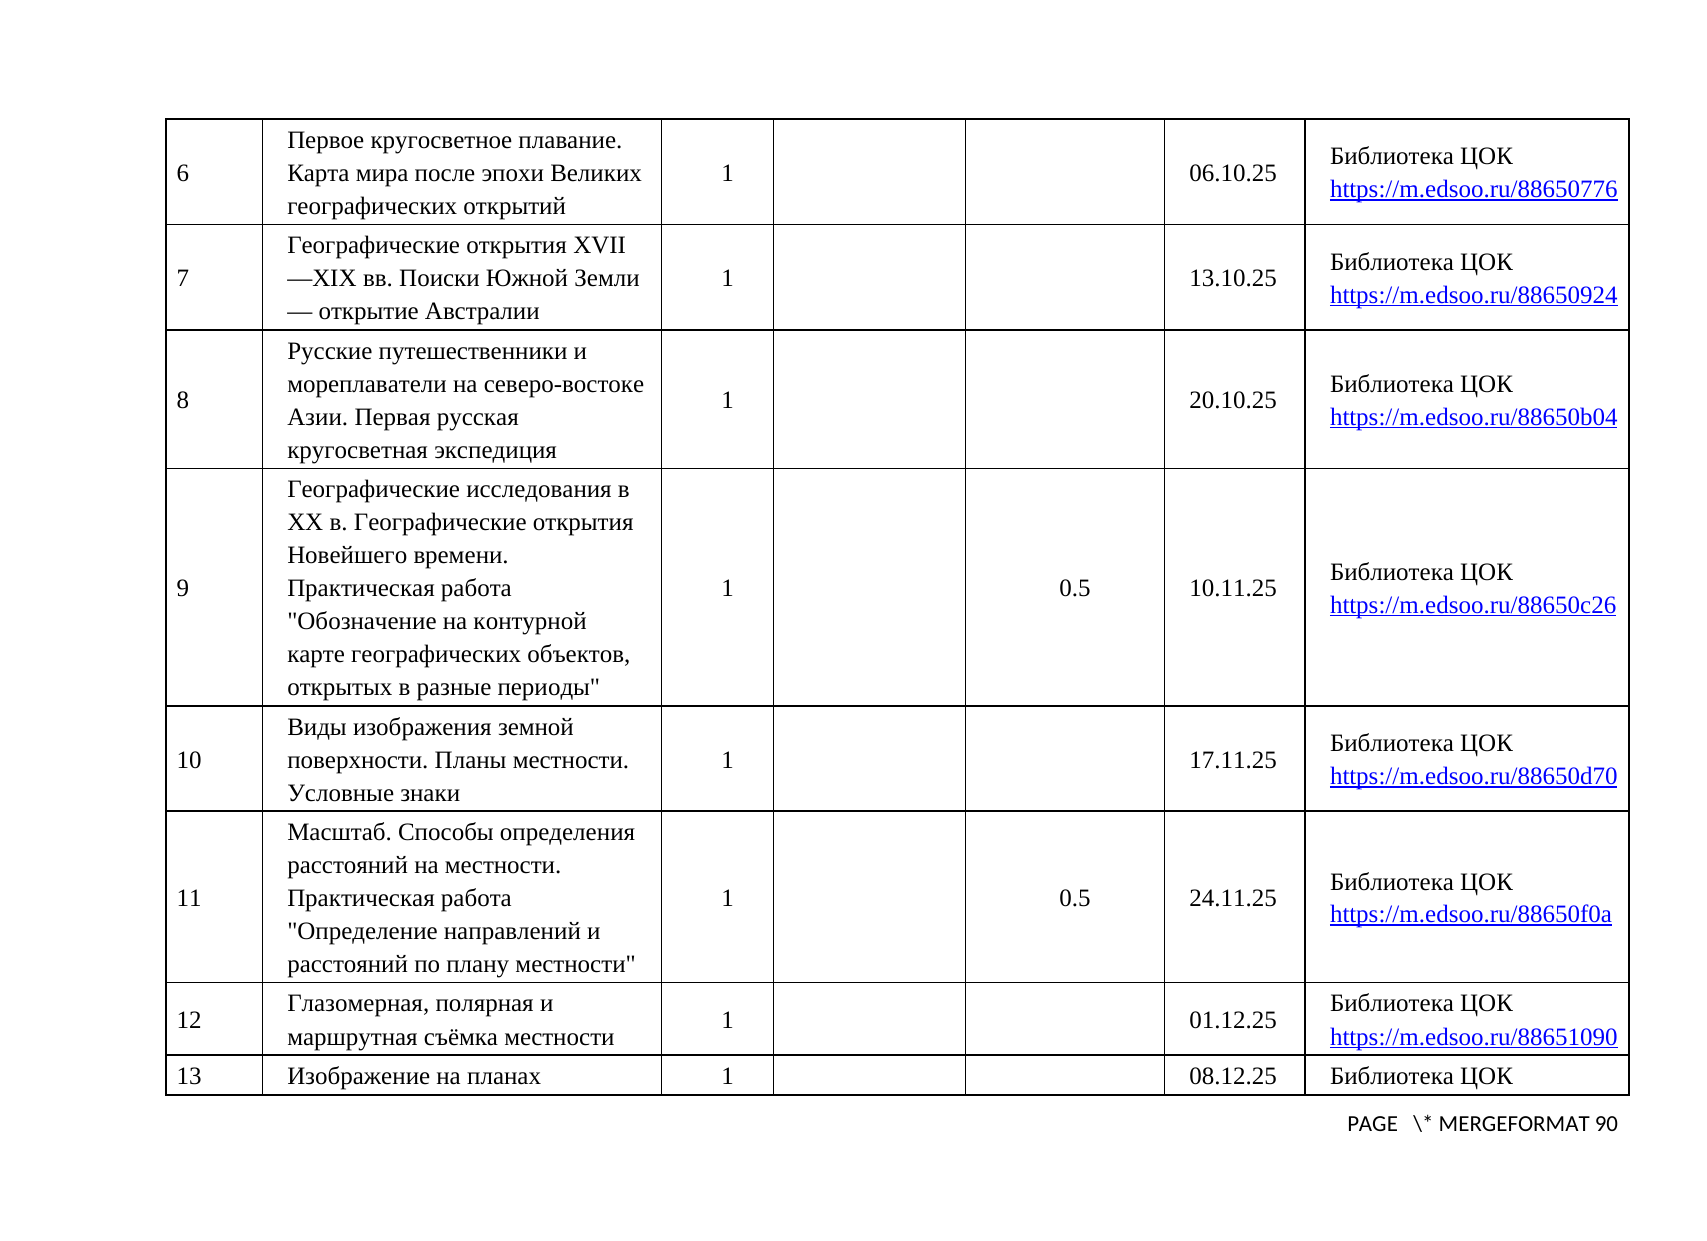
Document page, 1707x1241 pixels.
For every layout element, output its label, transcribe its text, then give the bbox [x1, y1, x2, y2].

table_cell 1 [662, 331, 773, 467]
table_cell [774, 983, 965, 1054]
table_cell 10 [167, 707, 262, 810]
table_cell 24.11.25 [1165, 812, 1304, 982]
table_cell 1 [662, 225, 773, 329]
table_cell [966, 120, 1164, 223]
table_cell Масштаб. Способы определения расстояний на местности. Практическая работа "Определение направлений и расстояний по плану местности" [263, 812, 661, 982]
table_cell Виды изображения земной поверхности. Планы местности. Условные знаки [263, 707, 661, 810]
table_cell Библиотека ЦОК https://m.edsoo.ru/88650924 [1306, 225, 1628, 329]
table_cell 01.12.25 [1165, 983, 1304, 1054]
table_cell [966, 331, 1164, 467]
table_cell 9 [167, 469, 262, 705]
table_cell 13 [167, 1056, 262, 1094]
table_cell [966, 225, 1164, 329]
table_cell Библиотека ЦОК https://m.edsoo.ru/88650c26 [1306, 469, 1628, 705]
table_cell 10.11.25 [1165, 469, 1304, 705]
table_cell 1 [662, 707, 773, 810]
table_cell Географические исследования в ХХ в. Географические открытия Новейшего времени. Практическая работа "Обозначение на контурной карте географических объектов, открытых в разные периоды" [263, 469, 661, 705]
table_cell 1 [662, 469, 773, 705]
table_cell [774, 1056, 965, 1094]
table_cell Библиотека ЦОК https://m.edsoo.ru/88650776 [1306, 120, 1628, 223]
table_cell Библиотека ЦОК https://m.edsoo.ru/88651090 [1306, 983, 1628, 1054]
table_cell Библиотека ЦОК https://m.edsoo.ru/88650d70 [1306, 707, 1628, 810]
table_cell 11 [167, 812, 262, 982]
table_cell Глазомерная, полярная и маршрутная съёмка местности [263, 983, 661, 1054]
table_cell [774, 331, 965, 467]
table_cell Русские путешественники и мореплаватели на северо-востоке Азии. Первая русская кругосветная экспедиция [263, 331, 661, 467]
table_cell 1 [662, 983, 773, 1054]
table_cell 7 [167, 225, 262, 329]
table_cell 0.5 [966, 469, 1164, 705]
table_cell [966, 707, 1164, 810]
table_cell 13.10.25 [1165, 225, 1304, 329]
table_cell [774, 469, 965, 705]
table_cell 0.5 [966, 812, 1164, 982]
table_cell 1 [662, 812, 773, 982]
table_cell Первое кругосветное плавание. Карта мира после эпохи Великих географических открытий [263, 120, 661, 223]
table_cell 17.11.25 [1165, 707, 1304, 810]
table_cell Библиотека ЦОК https://m.edsoo.ru/88650f0a [1306, 812, 1628, 982]
table_cell Библиотека ЦОК https://m.edsoo.ru/88650b04 [1306, 331, 1628, 467]
table_cell Географические открытия XVII—XIX вв. Поиски Южной Земли — открытие Австралии [263, 225, 661, 329]
table_cell [774, 812, 965, 982]
table_cell [774, 707, 965, 810]
table_cell 08.12.25 [1165, 1056, 1304, 1094]
table_cell 1 [662, 120, 773, 223]
table_cell [774, 225, 965, 329]
table_cell [966, 1056, 1164, 1094]
table_cell 1 [662, 1056, 773, 1094]
table_cell 12 [167, 983, 262, 1054]
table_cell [263, 1056, 661, 1094]
table_cell 8 [167, 331, 262, 467]
table_cell [774, 120, 965, 223]
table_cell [1306, 1056, 1628, 1094]
table_cell 6 [167, 120, 262, 223]
table_cell [966, 983, 1164, 1054]
table_cell 20.10.25 [1165, 331, 1304, 467]
table_cell 06.10.25 [1165, 120, 1304, 223]
